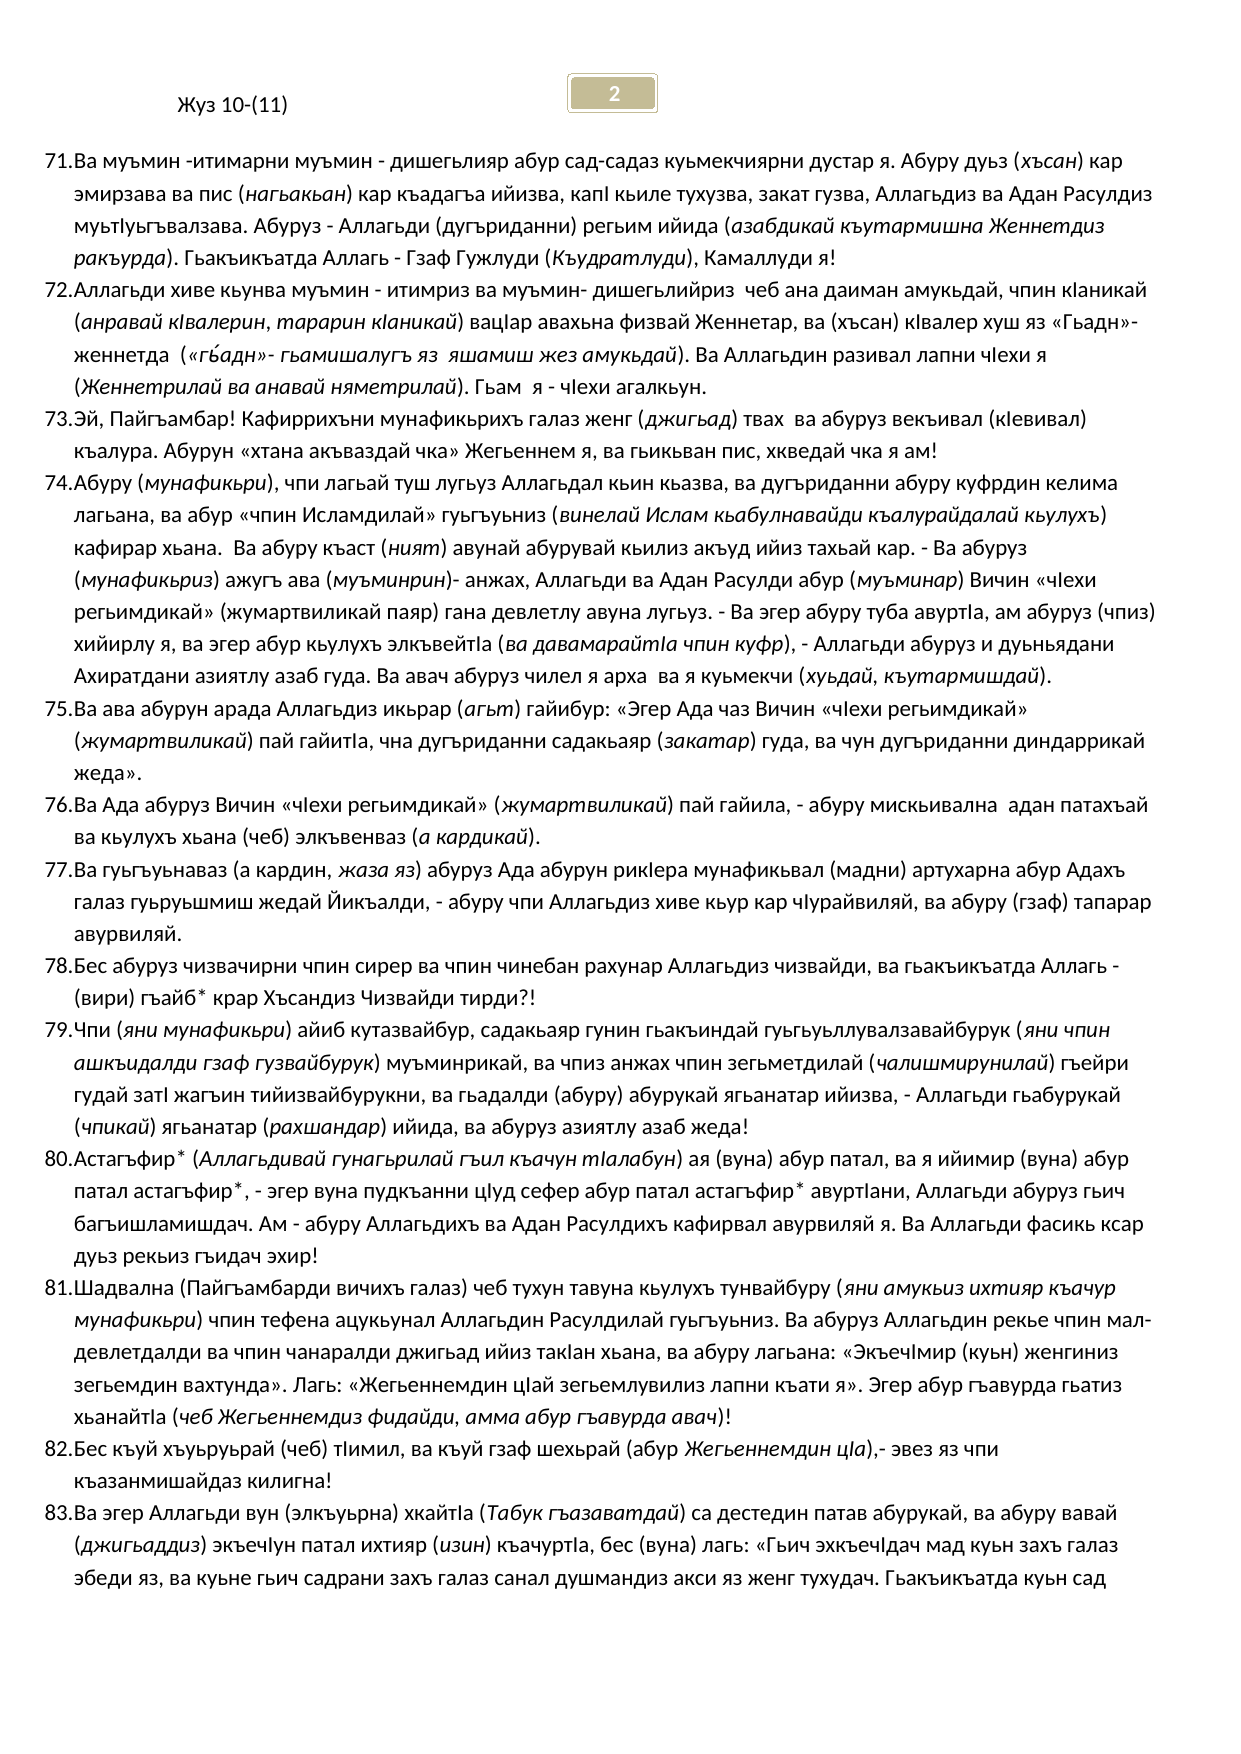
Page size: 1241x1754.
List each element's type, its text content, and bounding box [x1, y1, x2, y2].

list Абуру (мунафикьри), чпи лагьай туш лугьуз Аллагьдал кьин кьазва, ва дугъриданни абуру куфрдин келима лагьана, ва абур «чпин Исламдилай» гуьгъуьниз (винелай Ислам кьабулнавайди къалурайдалай кьулухъ) кафирар хьана. Ва абуру къаст (ният) авунай абурувай кьилиз акъуд ийиз тахьай кар. - Ва абуруз (мунафикьриз) ажугъ ава (муъминрин)- анжах, Аллагьди ва Адан Расулди абур (муъминар) Вичин «чIехи регьимдикай» (жумартвиликай паяр) гана девлетлу авуна лугьуз. - Ва эгер абуру туба авуртIа, ам абуруз (чпиз) хийирлу я, ва эгер абур кьулухъ элкъвейтIа (ва давамарайтIа чпин куфр), - Аллагьди абуруз и дуьньядани Ахиратдани азиятлу азаб гуда. Ва авач абуруз чилел я арха ва я куьмекчи (хуьдай, къутармишдай). [44, 468, 1167, 689]
list Ва Ада абуруз Вичин «чIехи регьимдикай» (жумартвиликай) пай гайила, - абуру мискьивална адан патахъай ва кьулухъ хьана (чеб) элкъвенваз (а кардикай). [44, 790, 1167, 851]
list Ва гуьгъуьнаваз (а кардин, жаза яз) абуруз Ада абурун рикIера мунафикьвал (мадни) артухарна абур Адахъ галаз гуьруьшмиш жедай Йикъалди, - абуру чпи Аллагьдиз хиве кьур кар чIурайвиляй, ва абуру (гзаф) тапарар авурвиляй. [44, 855, 1167, 947]
list Шадвална (Пайгъамбарди вичихъ галаз) чеб тухун тавуна кьулухъ тунвайбуру (яни амукьиз ихтияр къачур мунафикьри) чпин тефена ацукьунал Аллагьдин Расулдилай гуьгъуьниз. Ва абуруз Аллагьдин рекье чпин мал-девлетдалди ва чпин чанаралди джигьад ийиз такIан хьана, ва абуру лагьана: «ЭкъечIмир (куьн) женгиниз зегьемдин вахтунда». Лагь: «Жегьеннемдин цIай зегьемлувилиз лапни къати я». Эгер абур гъавурда гьатиз хьанайтIа (чеб Жегьеннемдиз фидайди, амма абур гъавурда авач)! [44, 1273, 1167, 1430]
list Аллагьди хиве кьунва муъмин - итимриз ва муъмин- дишегьлийриз чеб ана даиман амукьдай, чпин кIаникай (анравай кIвалерин, тарарин кIаникай) вацIар авахьна физвай Женнетар, ва (хъсан) кIвалер хуш яз «Гьадн»- женнетда («гь́адн»- гьамишалугъ яз яшамиш жез амукьдай). Ва Аллагьдин разивал лапни чIехи я (Женнетрилай ва анавай няметрилай). Гьам я - чIехи агалкьун. [44, 275, 1167, 400]
list Бес къуй хъуьруьрай (чеб) тIимил, ва къуй гзаф шехьрай (абур Жегьеннемдин цIа),- эвез яз чпи къазанмишайдаз килигна! [44, 1434, 1167, 1494]
list Эй, Пайгъамбар! Кафиррихъни мунафикьрихъ галаз женг (джигьад) твах ва абуруз векъивал (кIевивал) къалура. Абурун «хтана акъваздай чка» Жегьеннем я, ва гьикьван пис, хкведай чка я ам! [44, 404, 1167, 464]
list Ва ава абурун арада Аллагьдиз икьрар (агьт) гайибур: «Эгер Ада чаз Вичин «чIехи регьимдикай» (жумартвиликай) пай гайитIа, чна дугъриданни садакьаяр (закатар) гуда, ва чун дугъриданни диндаррикай жеда». [44, 694, 1167, 786]
list Бес абуруз чизвачирни чпин сирер ва чпин чинебан рахунар Аллагьдиз чизвайди, ва гьакъикъатда Аллагь - (вири) гъайб* крар Хъсандиз Чизвайди тирди?! [44, 951, 1167, 1011]
list Ва муъмин -итимарни муъмин - дишегьлияр абур сад-садаз куьмекчиярни дустар я. Абуру дуьз (хъсан) кар эмирзава ва пис (нагьакьан) кар къадагъа ийизва, капI кьиле тухузва, закат гузва, Аллагьдиз ва Адан Расулдиз муьтIуьгъвалзава. Абуруз - Аллагьди (дугъриданни) регьим ийида (азабдикай къутармишна Женнетдиз ракъурда). Гьакъикъатда Аллагь - Гзаф Гужлуди (Къудратлуди), Камаллуди я! [44, 147, 1167, 271]
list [44, 1498, 1167, 1591]
list Астагъфир* (Аллагьдивай гунагьрилай гъил къачун тIалабун) ая (вуна) абур патал, ва я ийимир (вуна) абур патал астагъфир*, - эгер вуна пудкъанни цIуд сефер абур патал астагъфир* авуртIани, Аллагьди абуруз гьич багъишламишдач. Ам - абуру Аллагьдихъ ва Адан Расулдихъ кафирвал авурвиляй я. Ва Аллагьди фасикь ксар дуьз рекьиз гъидач эхир! [44, 1144, 1167, 1269]
list Чпи (яни мунафикьри) айиб кутазвайбур, садакьаяр гунин гьакъиндай гуьгьуьллувалзавайбурук (яни чпин ашкъидалди гзаф гузвайбурук) муъминрикай, ва чпиз анжах чпин зегьметдилай (чалишмирунилай) гъейри гудай затI жагъин тийизвайбурукни, ва гьадалди (абуру) абурукай ягьанатар ийизва, - Аллагьди гьабурукай (чпикай) ягьанатар (рахшандар) ийида, ва абуруз азиятлу азаб жеда! [44, 1016, 1167, 1140]
